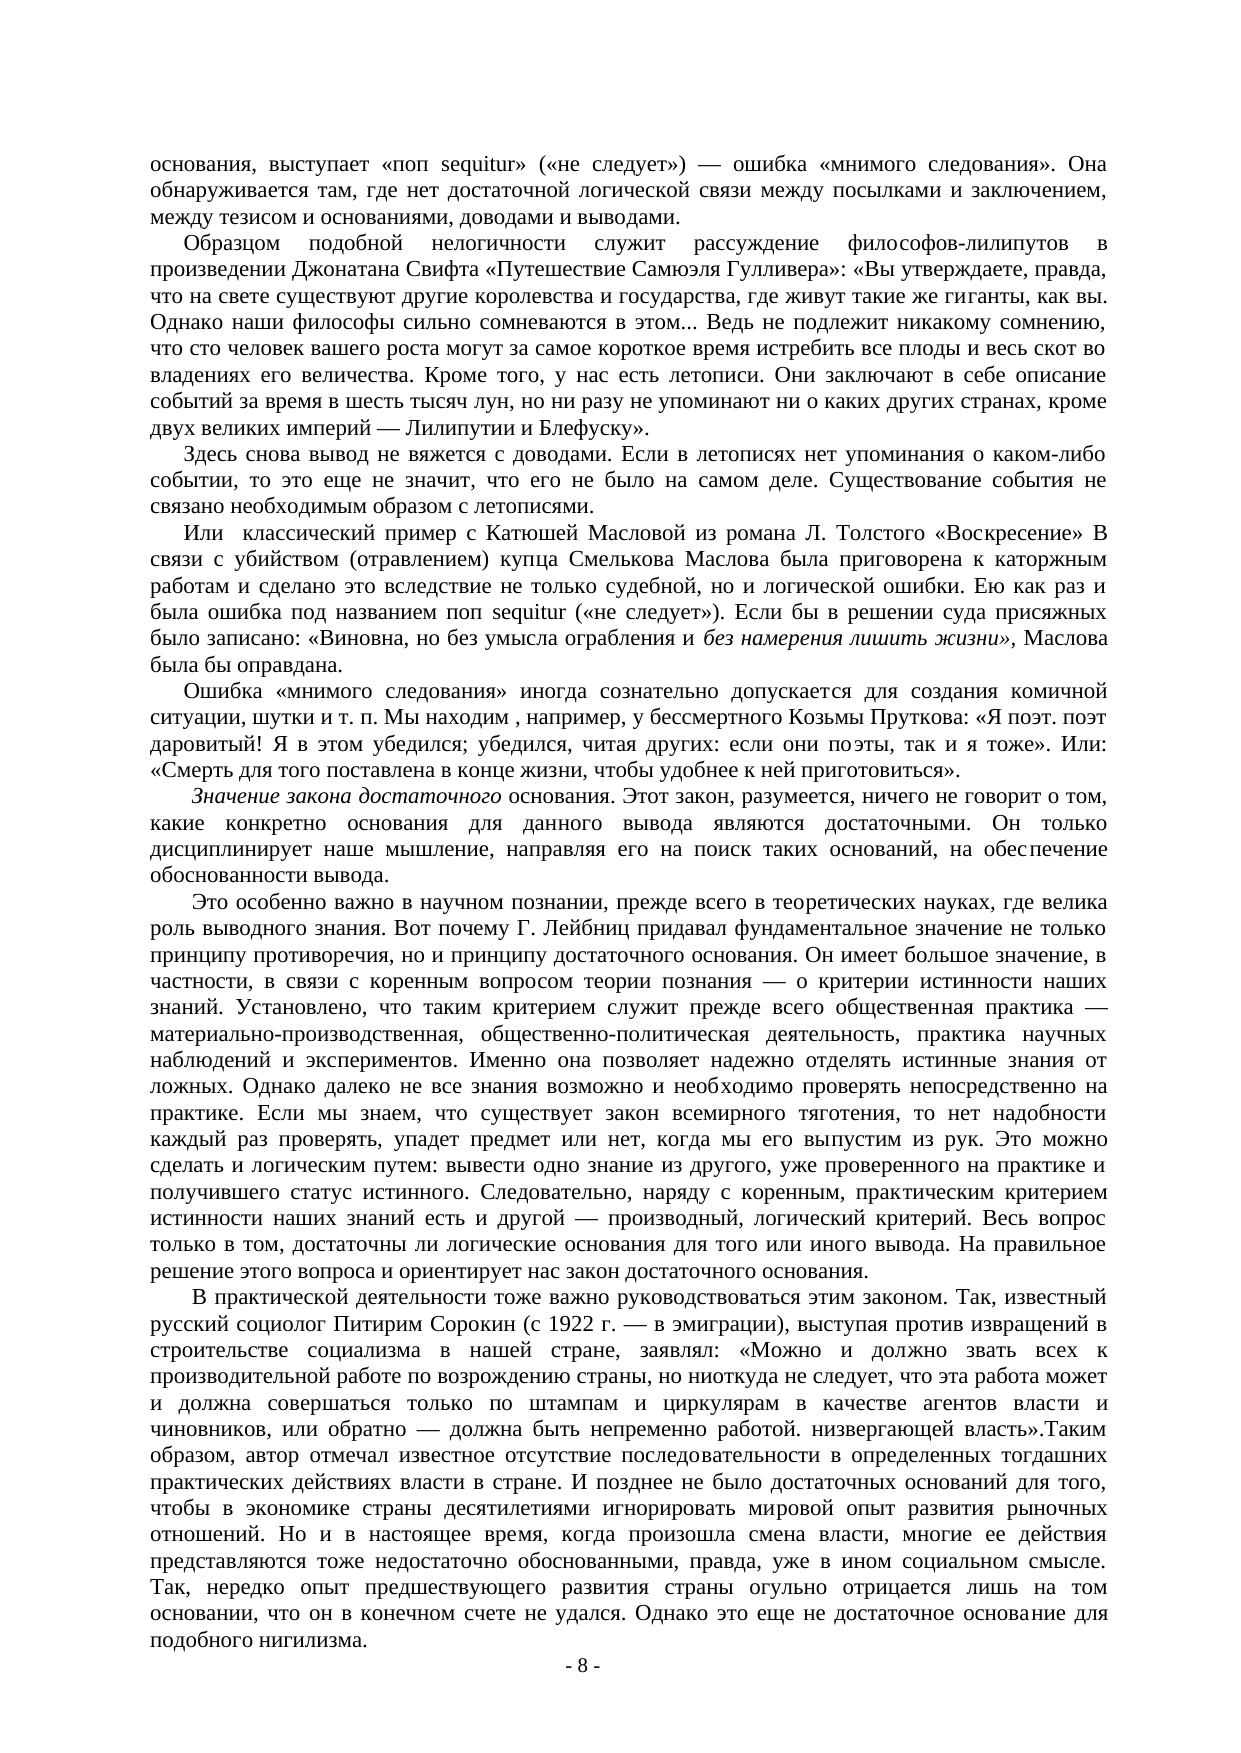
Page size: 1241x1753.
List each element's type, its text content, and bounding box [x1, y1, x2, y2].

text В практической деятельности тоже важно руководствоваться этим законом. Так, известный русский социолог Питирим Сорокин (с 1922 г. — в эмиграции), выступая против извращений в строительстве социализма в нашей стране, заявлял: «Можно и должно звать всех к производительной работе по возрождению страны, но ниоткуда не следует, что эта работа может и должна совершаться только по штампам и циркулярам в качестве агентов власти и чиновников, или обратно — должна быть непременно работой. низвергающей власть».Таким образом, автор отмечал известное отсутствие последовательности в определенных тогдашних практических действиях власти в стране. И позднее не было достаточных оснований для того, чтобы в экономике страны десятилетиями игнорировать мировой опыт развития рыночных отношений. Но и в настоящее время, когда произошла смена власти, многие ее действия представляются тоже недостаточно обоснованными, правда, уже в ином социальном смысле. Так, нередко опыт предшествующего развития страны огульно отрицается лишь на том основании, что он в конечном счете не удался. Однако это еще не достаточное основание для подобного нигилизма. [150, 1283, 1108, 1652]
text Это особенно важно в научном познании, прежде всего в теоретических науках, где велика роль выводного знания. Вот почему Г. Лейбниц придавал фундаментальное значение не только принципу противоречия, но и принципу достаточного основания. Он имеет большое значение, в частности, в связи с коренным вопросом теории познания — о критерии истинности наших знаний. Установлено, что таким критерием служит прежде всего общественная практика — материально-производственная, общественно-политическая деятельность, практика научных наблюдений и экспериментов. Именно она позволяет надежно отделять истинные знания от ложных. Однако далеко не все знания возможно и необходимо проверять непосредственно на практике. Если мы знаем, что существует закон всемирного тяготения, то нет надобности каждый раз проверять, упадет предмет или нет, когда мы его выпустим из рук. Это можно сделать и логическим путем: вывести одно знание из другого, уже проверенного на практике и получившего статус истинного. Следовательно, наряду с коренным, практическим критерием истинности наших знаний есть и другой — производный, логический критерий. Весь вопрос только в том, достаточны ли логические основания для того или иного вывода. На правильное решение этого вопроса и ориентирует нас закон достаточного основания. [150, 888, 1108, 1283]
text Ошибка «мнимого следования» иногда сознательно допускается для создания комичной ситуации, шутки и т. п. Мы находим , например, у бессмертного Козьмы Пруткова: «Я поэт. поэт даровитый! Я в этом убедился; убедился, читая других: если они поэты, так и я тоже». Или: «Смерть для того поставлена в конце жизни, чтобы удобнее к ней приготовиться». [150, 677, 1108, 782]
text Или классический пример с Катюшей Масловой из романа Л. Толстого «Воскресение» В связи с убийством (отравлением) купца Смелькова Маслова была приговорена к каторжным работам и сделано это вследствие не только судебной, но и логической ошибки. Ею как раз и была ошибка под названием поп sequitur («не следует»). Если бы в решении суда присяжных было записано: «Виновна, но без умысла ограбления и без намерения лишить жизни», Маслова была бы оправдана. [150, 519, 1108, 677]
text Здесь снова вывод не вяжется с доводами. Если в летописях нет упоминания о каком-либо событии, то это еще не значит, что его не было на самом деле. Существование события не связано необходимым образом с летописями. [150, 440, 1108, 519]
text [150, 150, 1108, 229]
text Значение закона достаточного основания. Этот закон, разумеется, ничего не говорит о том, какие конкретно основания для данного вывода являются достаточными. Он только дисциплинирует наше мышление, направляя его на поиск таких оснований, на обеспечение обоснованности вывода. [150, 782, 1108, 888]
text Образцом подобной нелогичности служит рассуждение философов-лилипутов в произведении Джонатана Свифта «Путешествие Самюэля Гулливера»: «Вы утверждаете, правда, что на свете существуют другие королевства и государства, где живут такие же гиганты, как вы. Однако наши философы сильно сомневаются в этом... Ведь не подлежит никакому сомнению, что сто человек вашего роста могут за самое короткое время истребить все плоды и весь скот во владениях его величества. Кроме того, у нас есть летописи. Они заключают в себе описание событий за время в шесть тысяч лун, но ни разу не упоминают ни о каких других странах, кроме двух великих империй — Лилипутии и Блефуску». [150, 229, 1108, 440]
